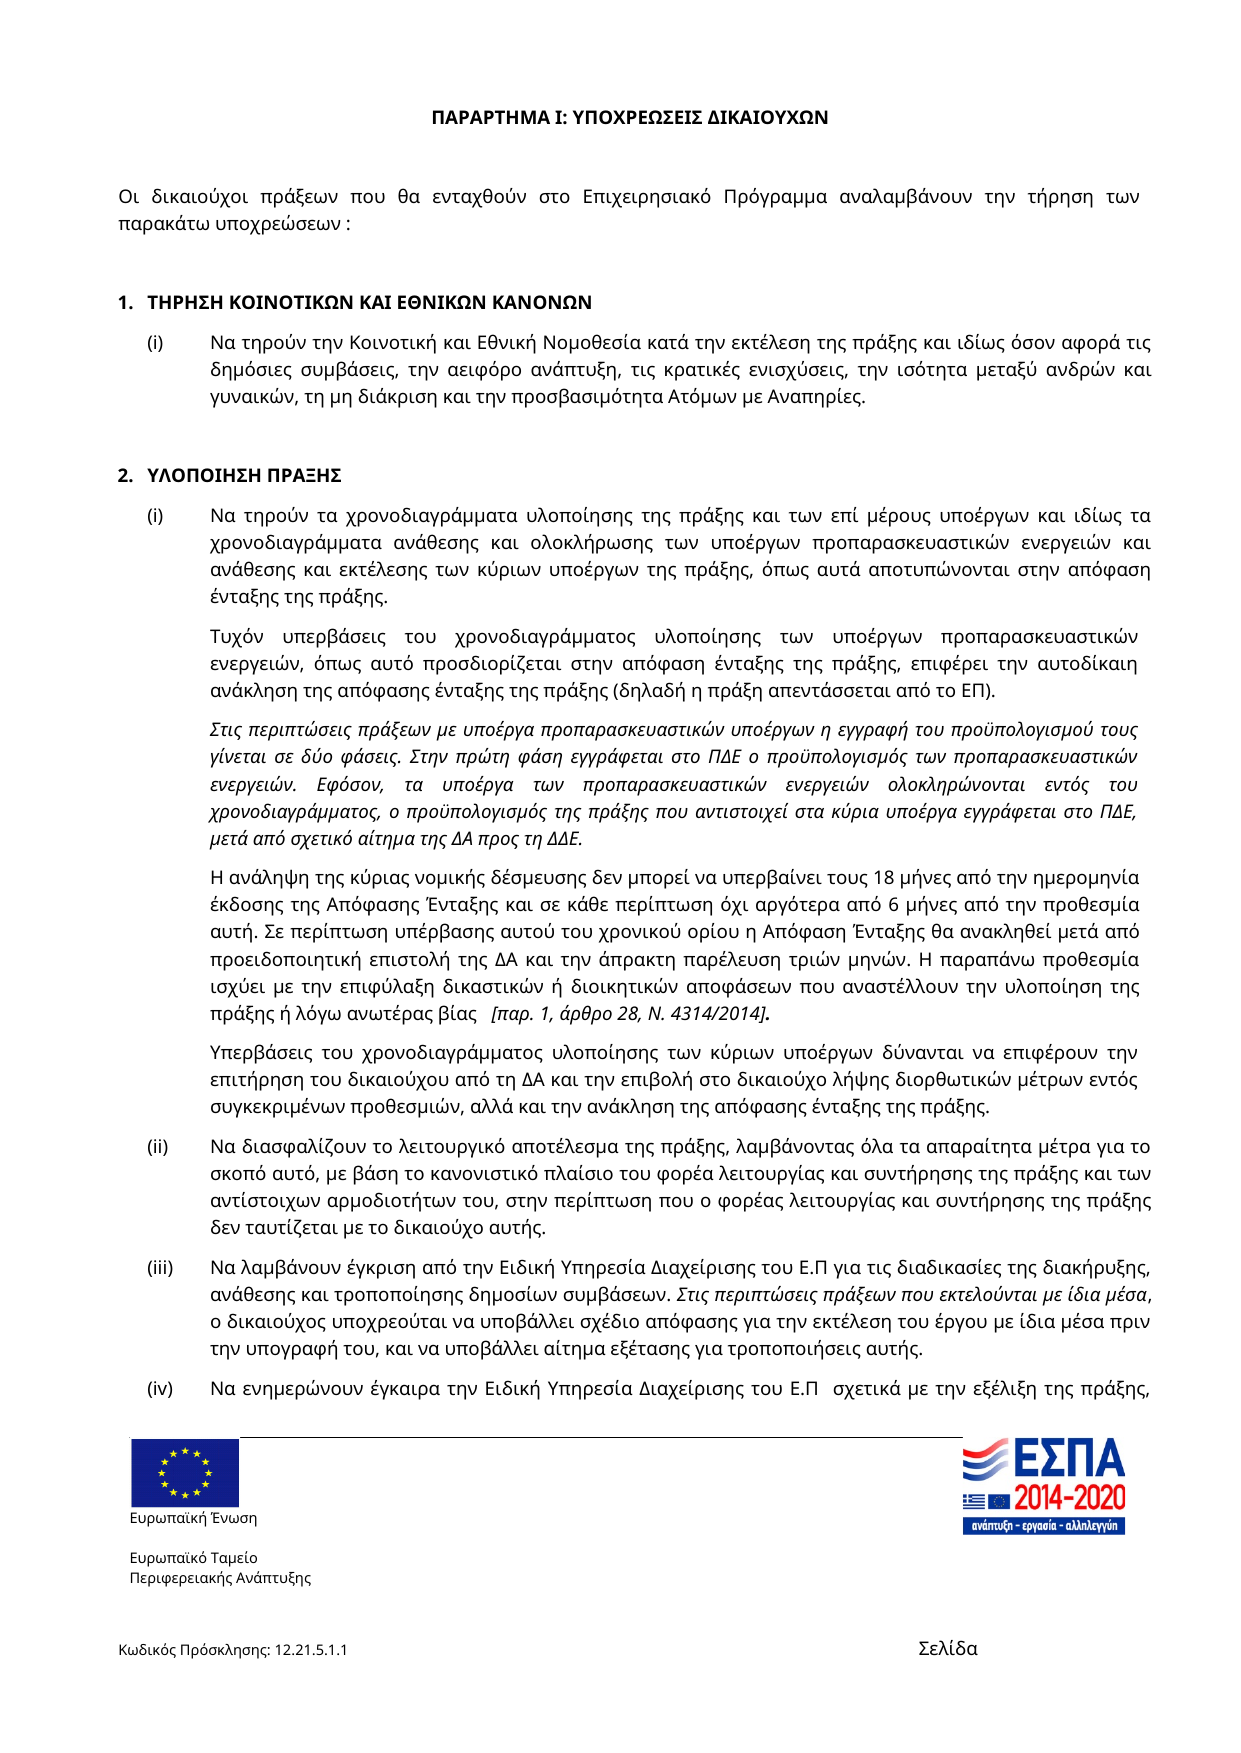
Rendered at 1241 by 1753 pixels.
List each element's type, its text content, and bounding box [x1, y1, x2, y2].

text Τυχόν υπερβάσεις του χρονοδιαγράμματος υλοποίησης των υποέργων προπαρασκευαστικών ενεργειών, όπως αυτό προσδιορίζεται στην απόφαση ένταξης της πράξης, επιφέρει την αυτοδίκαιη ανάκληση της απόφασης ένταξης της πράξης (δηλαδή η πράξη απεντάσσεται από το ΕΠ). [210, 621, 1139, 703]
text Οι δικαιούχοι πράξεων που θα ενταχθούν στο Επιχειρησιακό Πρόγραμμα αναλαμβάνουν την τήρηση των παρακάτω υποχρεώσεων : [118, 182, 1142, 236]
text Η ανάληψη της κύριας νομικής δέσμευσης δεν μπορεί να υπερβαίνει τους 18 μήνες από την ημερομηνία έκδοσης της Απόφασης Ένταξης και σε κάθε περίπτωση όχι αργότερα από 6 μήνες από την προθεσμία αυτή. Σε περίπτωση υπέρβασης αυτού του χρονικού ορίου η Απόφαση Ένταξης θα ανακληθεί μετά από προειδοποιητική επιστολή της ΔΑ και την άπρακτη παρέλευση τριών μηνών. Η παραπάνω προθεσμία ισχύει με την επιφύλαξη δικαστικών ή διοικητικών αποφάσεων που αναστέλλουν την υλοποίηση της πράξης ή λόγω ανωτέρας βίας [παρ. 1, άρθρο 28, Ν. 4314/2014]. [210, 863, 1141, 1026]
picture [962, 1437, 1126, 1535]
list Να τηρούν την Κοινοτική και Εθνική Νομοθεσία κατά την εκτέλεση της πράξης και ιδίως όσον αφορά τις δημόσιες συμβάσεις, την αειφόρο ανάπτυξη, τις κρατικές ενισχύσεις, την ισότητα μεταξύ ανδρών και γυναικών, τη μη διάκριση και την προσβασιμότητα Ατόμων με Αναπηρίες. [147, 328, 1152, 409]
picture [129, 1437, 241, 1509]
list ΥΛΟΠΟΙΗΣΗ ΠΡΑΞΗΣ [117, 461, 1152, 488]
text ΠΑΡΑΡΤΗΜΑ Ι: ΥΠΟΧΡΕΩΣΕΙΣ ΔΙΚΑΙΟΥΧΩΝ [118, 103, 1142, 130]
text Στις περιπτώσεις πράξεων με υποέργα προπαρασκευαστικών υποέργων η εγγραφή του προϋπολογισμού τους γίνεται σε δύο φάσεις. Στην πρώτη φάση εγγράφεται στο ΠΔΕ ο προϋπολογισμός των προπαρασκευαστικών ενεργειών. Εφόσον, τα υποέργα των προπαρασκευαστικών ενεργειών ολοκληρώνονται εντός του χρονοδιαγράμματος, ο προϋπολογισμός της πράξης που αντιστοιχεί στα κύρια υποέργα εγγράφεται στο ΠΔΕ, μετά από σχετικό αίτημα της ΔΑ προς τη ΔΔΕ. [210, 715, 1139, 851]
list Να λαμβάνουν έγκριση από την Ειδική Υπηρεσία Διαχείρισης του Ε.Π για τις διαδικασίες της διακήρυξης, ανάθεσης και τροποποίησης δημοσίων συμβάσεων. Στις περιπτώσεις πράξεων που εκτελούνται με ίδια μέσα, ο δικαιούχος υποχρεούται να υποβάλλει σχέδιο απόφασης για την εκτέλεση του έργου με ίδια μέσα πριν την υπογραφή του, και να υποβάλλει αίτημα εξέτασης για τροποποιήσεις αυτής. [147, 1253, 1152, 1361]
list ΤΗΡΗΣΗ ΚΟΙΝΟΤΙΚΩΝ ΚΑΙ ΕΘΝΙΚΩΝ ΚΑΝΟΝΩΝ [117, 288, 1152, 315]
list Να τηρούν τα χρονοδιαγράμματα υλοποίησης της πράξης και των επί μέρους υποέργων και ιδίως τα χρονοδιαγράμματα ανάθεσης και ολοκλήρωσης των υποέργων προπαρασκευαστικών ενεργειών και ανάθεσης και εκτέλεσης των κύριων υποέργων της πράξης, όπως αυτά αποτυπώνονται στην απόφαση ένταξης της πράξης. [147, 501, 1152, 609]
list Να διασφαλίζουν το λειτουργικό αποτέλεσμα της πράξης, λαμβάνοντας όλα τα απαραίτητα μέτρα για το σκοπό αυτό, με βάση το κανονιστικό πλαίσιο του φορέα λειτουργίας και συντήρησης της πράξης και των αντίστοιχων αρμοδιοτήτων του, στην περίπτωση που ο φορέας λειτουργίας και συντήρησης της πράξης δεν ταυτίζεται με το δικαιούχο αυτής. [147, 1132, 1152, 1240]
text Υπερβάσεις του χρονοδιαγράμματος υλοποίησης των κύριων υποέργων δύνανται να επιφέρουν την επιτήρηση του δικαιούχου από τη ΔΑ και την επιβολή στο δικαιούχο λήψης διορθωτικών μέτρων εντός συγκεκριμένων προθεσμιών, αλλά και την ανάκληση της απόφασης ένταξης της πράξης. [210, 1038, 1139, 1119]
